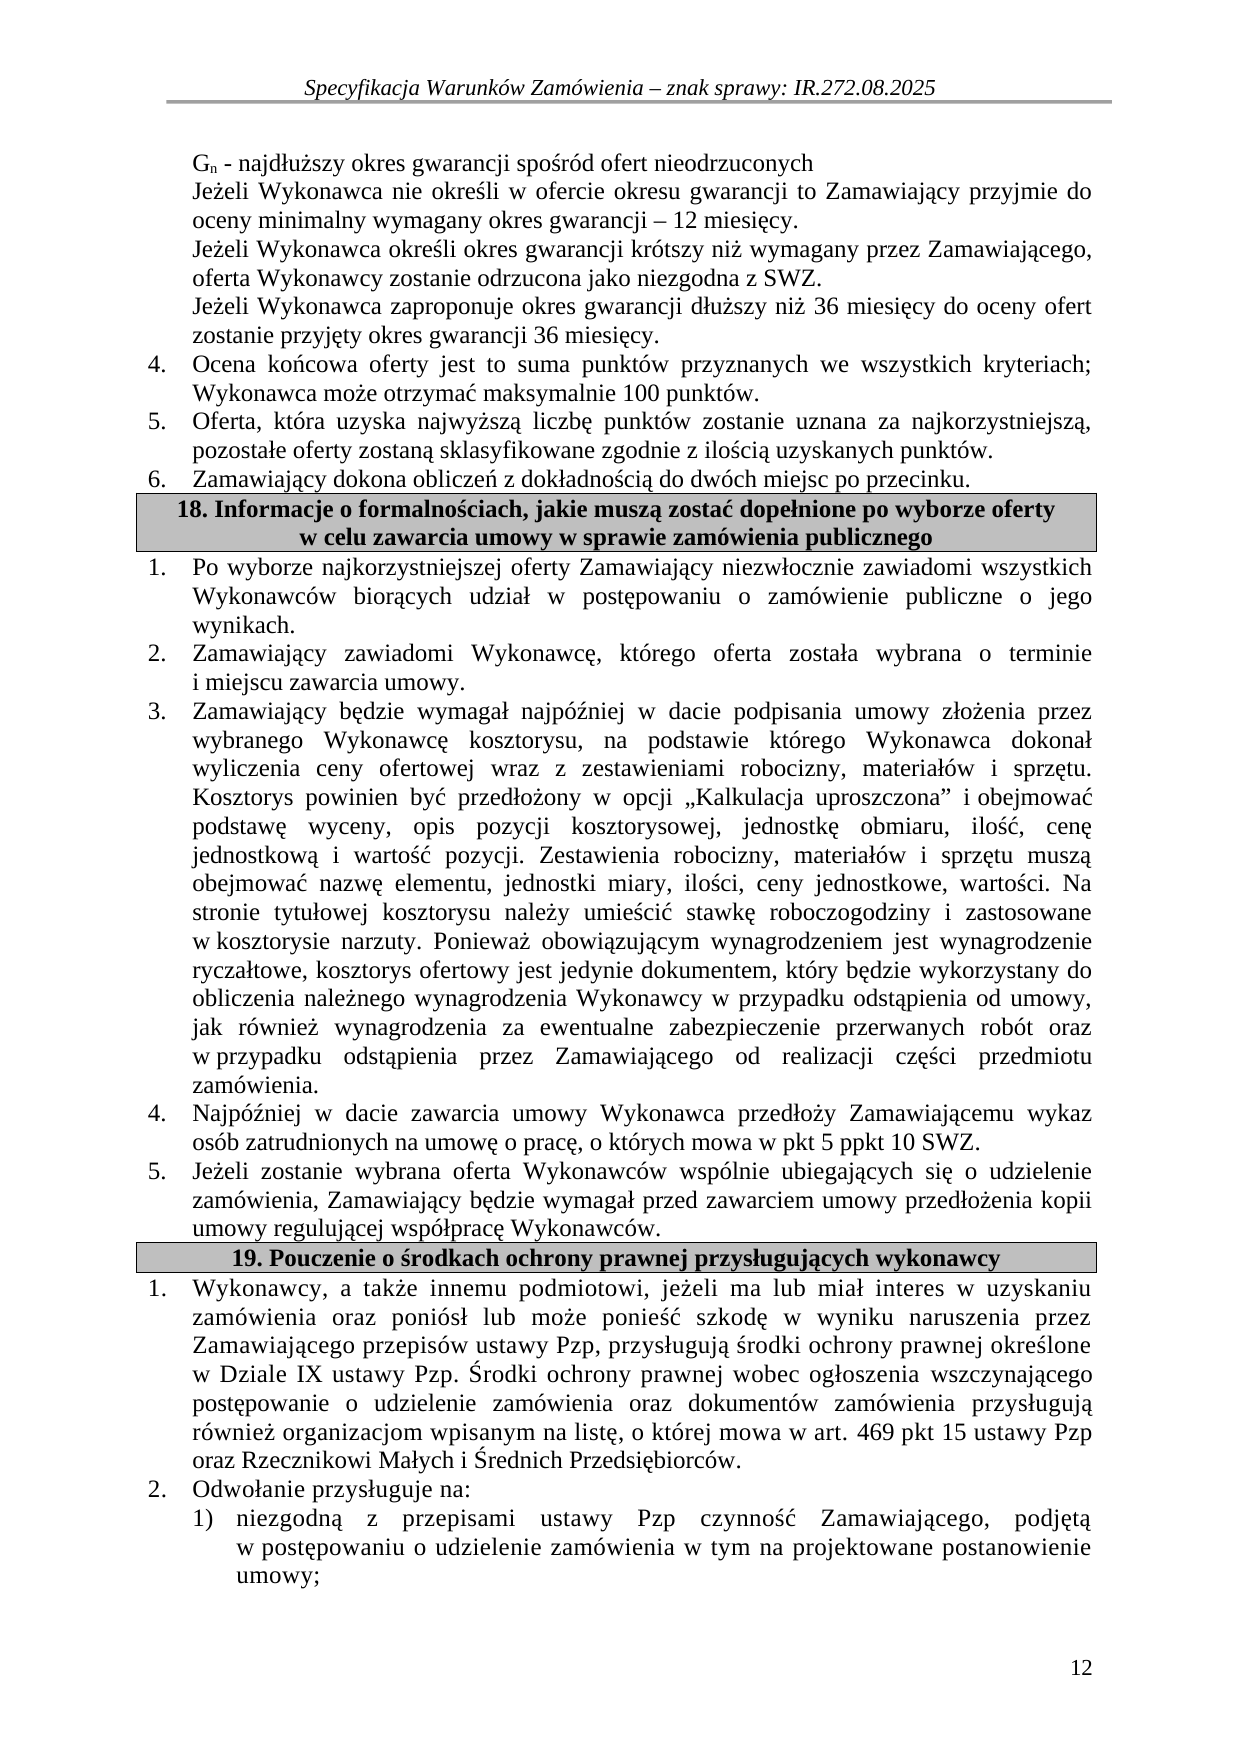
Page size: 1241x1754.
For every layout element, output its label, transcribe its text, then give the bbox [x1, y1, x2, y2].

list Najpóźniej w dacie zawarcia umowy Wykonawca przedłoży Zamawiającemu wykaz osób zatrudnionych na umowę o pracę, o których mowa w pkt 5 ppkt 10 SWZ. [148, 1098, 1093, 1156]
text Jeżeli Wykonawca zaproponuje okres gwarancji dłuższy niż 36 miesięcy do oceny ofert zostanie przyjęty okres gwarancji 36 miesięcy. [192, 291, 1093, 349]
list Po wyborze najkorzystniejszej oferty Zamawiający niezwłocznie zawiadomi wszystkich Wykonawców biorących udział w postępowaniu o zamówienie publiczne o jego wynikach. [148, 552, 1093, 638]
text Jeżeli Wykonawca nie określi w ofercie okresu gwarancji to Zamawiający przyjmie do oceny minimalny wymagany okres gwarancji – 12 miesięcy. [192, 176, 1093, 234]
list Zamawiający będzie wymagał najpóźniej w dacie podpisania umowy złożenia przez wybranego Wykonawcę kosztorysu, na podstawie którego Wykonawca dokonał wyliczenia ceny ofertowej wraz z zestawieniami robocizny, materiałów i sprzętu. Kosztorys powinien być przedłożony w opcji „Kalkulacja uproszczona” i obejmować podstawę wyceny, opis pozycji kosztorysowej, jednostkę obmiaru, ilość, cenę jednostkową i wartość pozycji. Zestawienia robocizny, materiałów i sprzętu muszą obejmować nazwę elementu, jednostki miary, ilości, ceny jednostkowe, wartości. Na stronie tytułowej kosztorysu należy umieścić stawkę roboczogodziny i zastosowane w kosztorysie narzuty. Ponieważ obowiązującym wynagrodzeniem jest wynagrodzenie ryczałtowe, kosztorys ofertowy jest jedynie dokumentem, który będzie wykorzystany do obliczenia należnego wynagrodzenia Wykonawcy w przypadku odstąpienia od umowy, jak również wynagrodzenia za ewentualne zabezpieczenie przerwanych robót oraz w przypadku odstąpienia przez Zamawiającego od realizacji części przedmiotu zamówienia. [148, 696, 1093, 1098]
list Oferta, która uzyska najwyższą liczbę punktów zostanie uznana za najkorzystniejszą, pozostałe oferty zostaną sklasyfikowane zgodnie z ilością uzyskanych punktów. [148, 406, 1093, 464]
table_header 18. Informacje o formalnościach, jakie muszą zostać dopełnione po wyborze oferty w celu zawarcia umowy w sprawie zamówienia publicznego [137, 494, 1096, 551]
list Zamawiający zawiadomi Wykonawcę, którego oferta została wybrana o terminie i miejscu zawarcia umowy. [148, 638, 1093, 696]
text Jeżeli Wykonawca określi okres gwarancji krótszy niż wymagany przez Zamawiającego, oferta Wykonawcy zostanie odrzucona jako niezgodna z SWZ. [192, 234, 1093, 291]
list niezgodną z przepisami ustawy Pzp czynność Zamawiającego, podjętą w postępowaniu o udzielenie zamówienia w tym na projektowane postanowienie umowy; [192, 1503, 1093, 1589]
list Zamawiający dokona obliczeń z dokładnością do dwóch miejsc po przecinku. [148, 464, 1093, 493]
text Gn - najdłuższy okres gwarancji spośród ofert nieodrzuconych [192, 148, 1093, 176]
list Ocena końcowa oferty jest to suma punktów przyznanych we wszystkich kryteriach; Wykonawca może otrzymać maksymalnie 100 punktów. [148, 349, 1093, 406]
list Odwołanie przysługuje na: [148, 1474, 1093, 1503]
list Wykonawcy, a także innemu podmiotowi, jeżeli ma lub miał interes w uzyskaniu zamówienia oraz poniósł lub może ponieść szkodę w wyniku naruszenia przez Zamawiającego przepisów ustawy Pzp, przysługują środki ochrony prawnej określone w Dziale IX ustawy Pzp. Środki ochrony prawnej wobec ogłoszenia wszczynającego postępowanie o udzielenie zamówienia oraz dokumentów zamówienia przysługują również organizacjom wpisanym na listę, o której mowa w art. 469 pkt 15 ustawy Pzp oraz Rzecznikowi Małych i Średnich Przedsiębiorców. [148, 1273, 1093, 1474]
list Jeżeli zostanie wybrana oferta Wykonawców wspólnie ubiegających się o udzielenie zamówienia, Zamawiający będzie wymagał przed zawarciem umowy przedłożenia kopii umowy regulującej współpracę Wykonawców. [148, 1156, 1093, 1242]
table_header 19. Pouczenie o środkach ochrony prawnej przysługujących wykonawcy [137, 1243, 1096, 1272]
